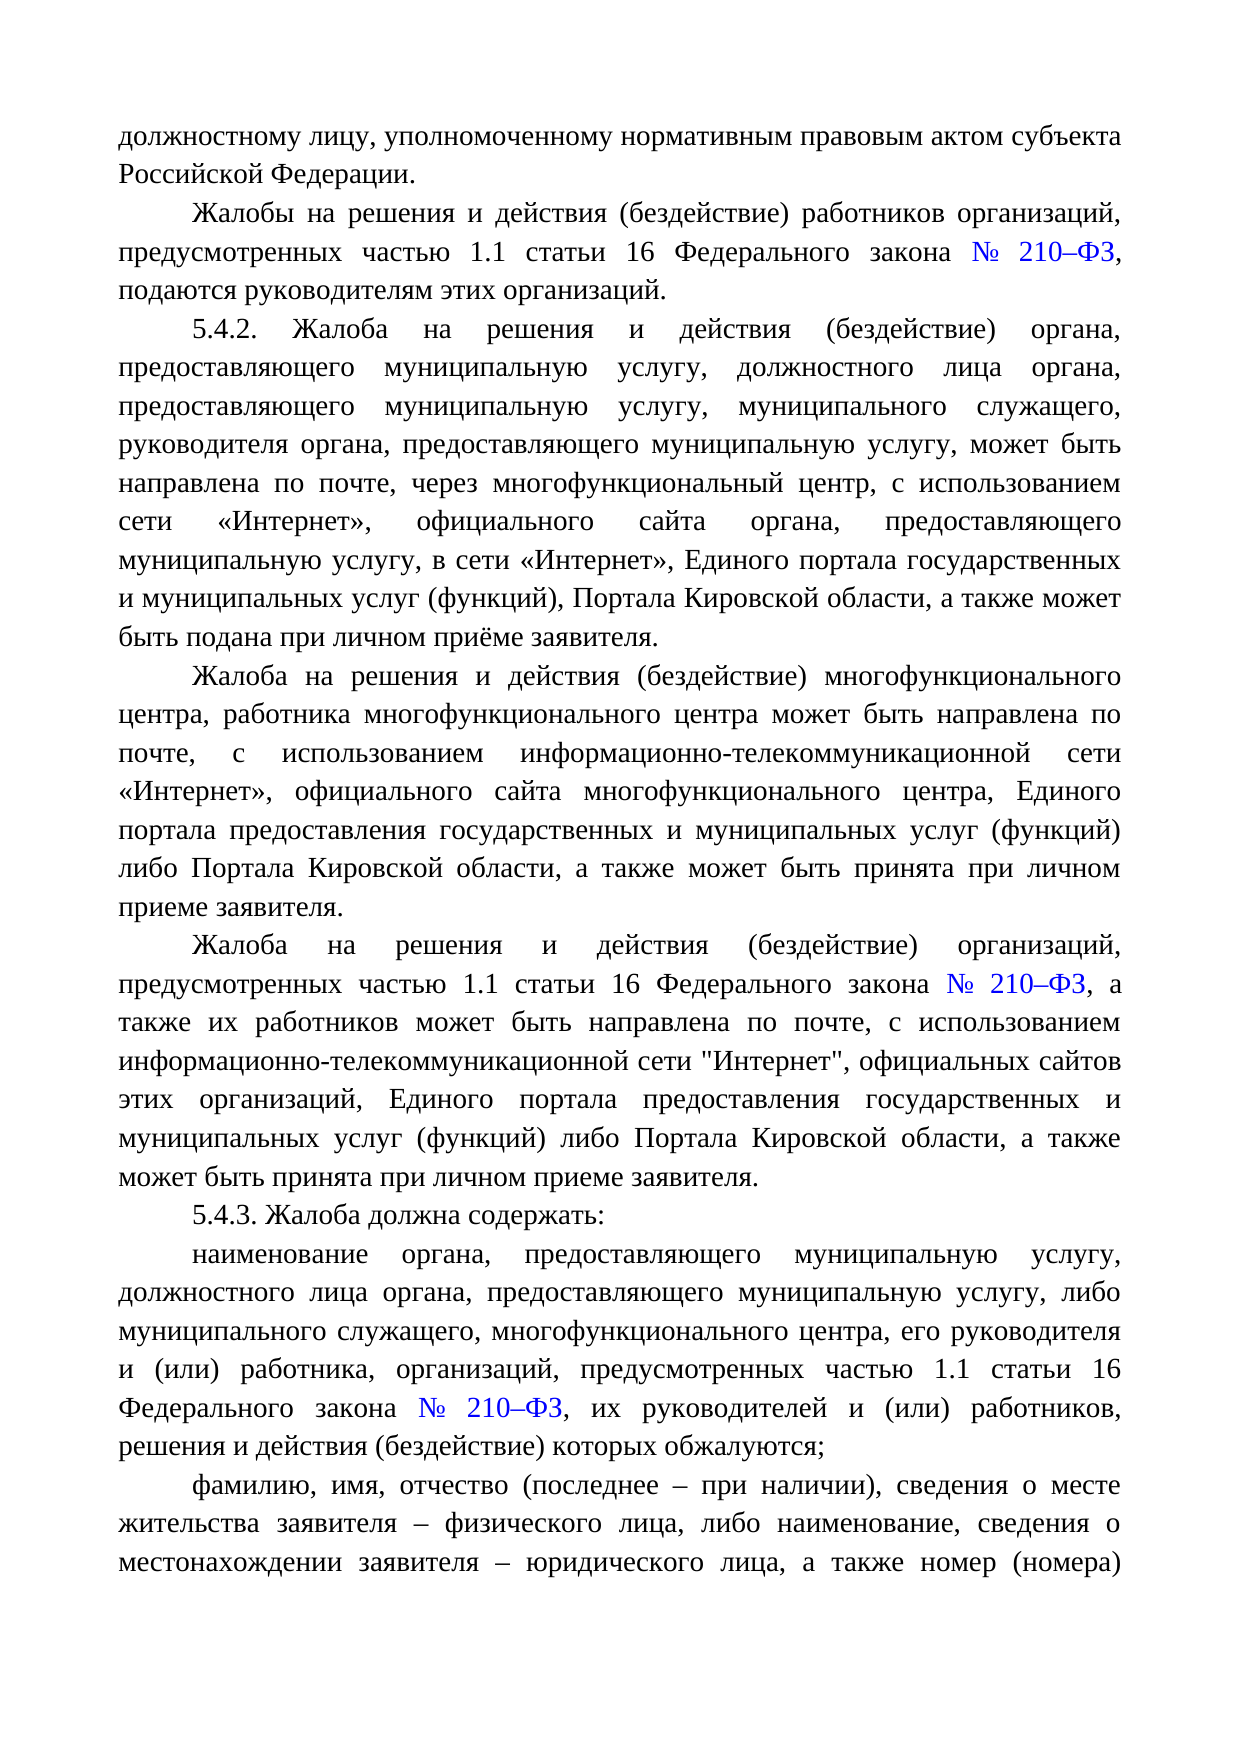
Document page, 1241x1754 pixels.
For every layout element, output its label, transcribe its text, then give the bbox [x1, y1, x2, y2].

text наименование органа, предоставляющего муниципальную услугу, должностного лица органа, предоставляющего муниципальную услугу, либо муниципального служащего, многофункционального центра, его руководителя и (или) работника, организаций, предусмотренных частью 1.1 статьи 16 Федерального закона № 210–ФЗ, их руководителей и (или) работников, решения и действия (бездействие) которых обжалуются; [118, 1236, 1122, 1462]
text Жалоба на решения и действия (бездействие) многофункционального центра, работника многофункционального центра может быть направлена по почте, с использованием информационно-телекоммуникационной сети «Интернет», официального сайта многофункционального центра, Единого портала предоставления государственных и муниципальных услуг (функций) либо Портала Кировской области, а также может быть принята при личном приеме заявителя. [118, 658, 1122, 922]
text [118, 118, 1122, 190]
text Жалоба на решения и действия (бездействие) организаций, предусмотренных частью 1.1 статьи 16 Федерального закона № 210–ФЗ, а также их работников может быть направлена по почте, с использованием информационно-телекоммуникационной сети "Интернет", официальных сайтов этих организаций, Единого портала предоставления государственных и муниципальных услуг (функций) либо Портала Кировской области, а также может быть принята при личном приеме заявителя. [118, 927, 1122, 1192]
text Жалобы на решения и действия (бездействие) работников организаций, предусмотренных частью 1.1 статьи 16 Федерального закона № 210–ФЗ, подаются руководителям этих организаций. [118, 195, 1122, 306]
text 5.4.3. Жалоба должна содержать: [118, 1197, 1122, 1231]
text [118, 1467, 1122, 1578]
text 5.4.2. Жалоба на решения и действия (бездействие) органа, предоставляющего муниципальную услугу, должностного лица органа, предоставляющего муниципальную услугу, муниципального служащего, руководителя органа, предоставляющего муниципальную услугу, может быть направлена по почте, через многофункциональный центр, с использованием сети «Интернет», официального сайта органа, предоставляющего муниципальную услугу, в сети «Интернет», Единого портала государственных и муниципальных услуг (функций), Портала Кировской области, а также может быть подана при личном приёме заявителя. [118, 311, 1122, 653]
